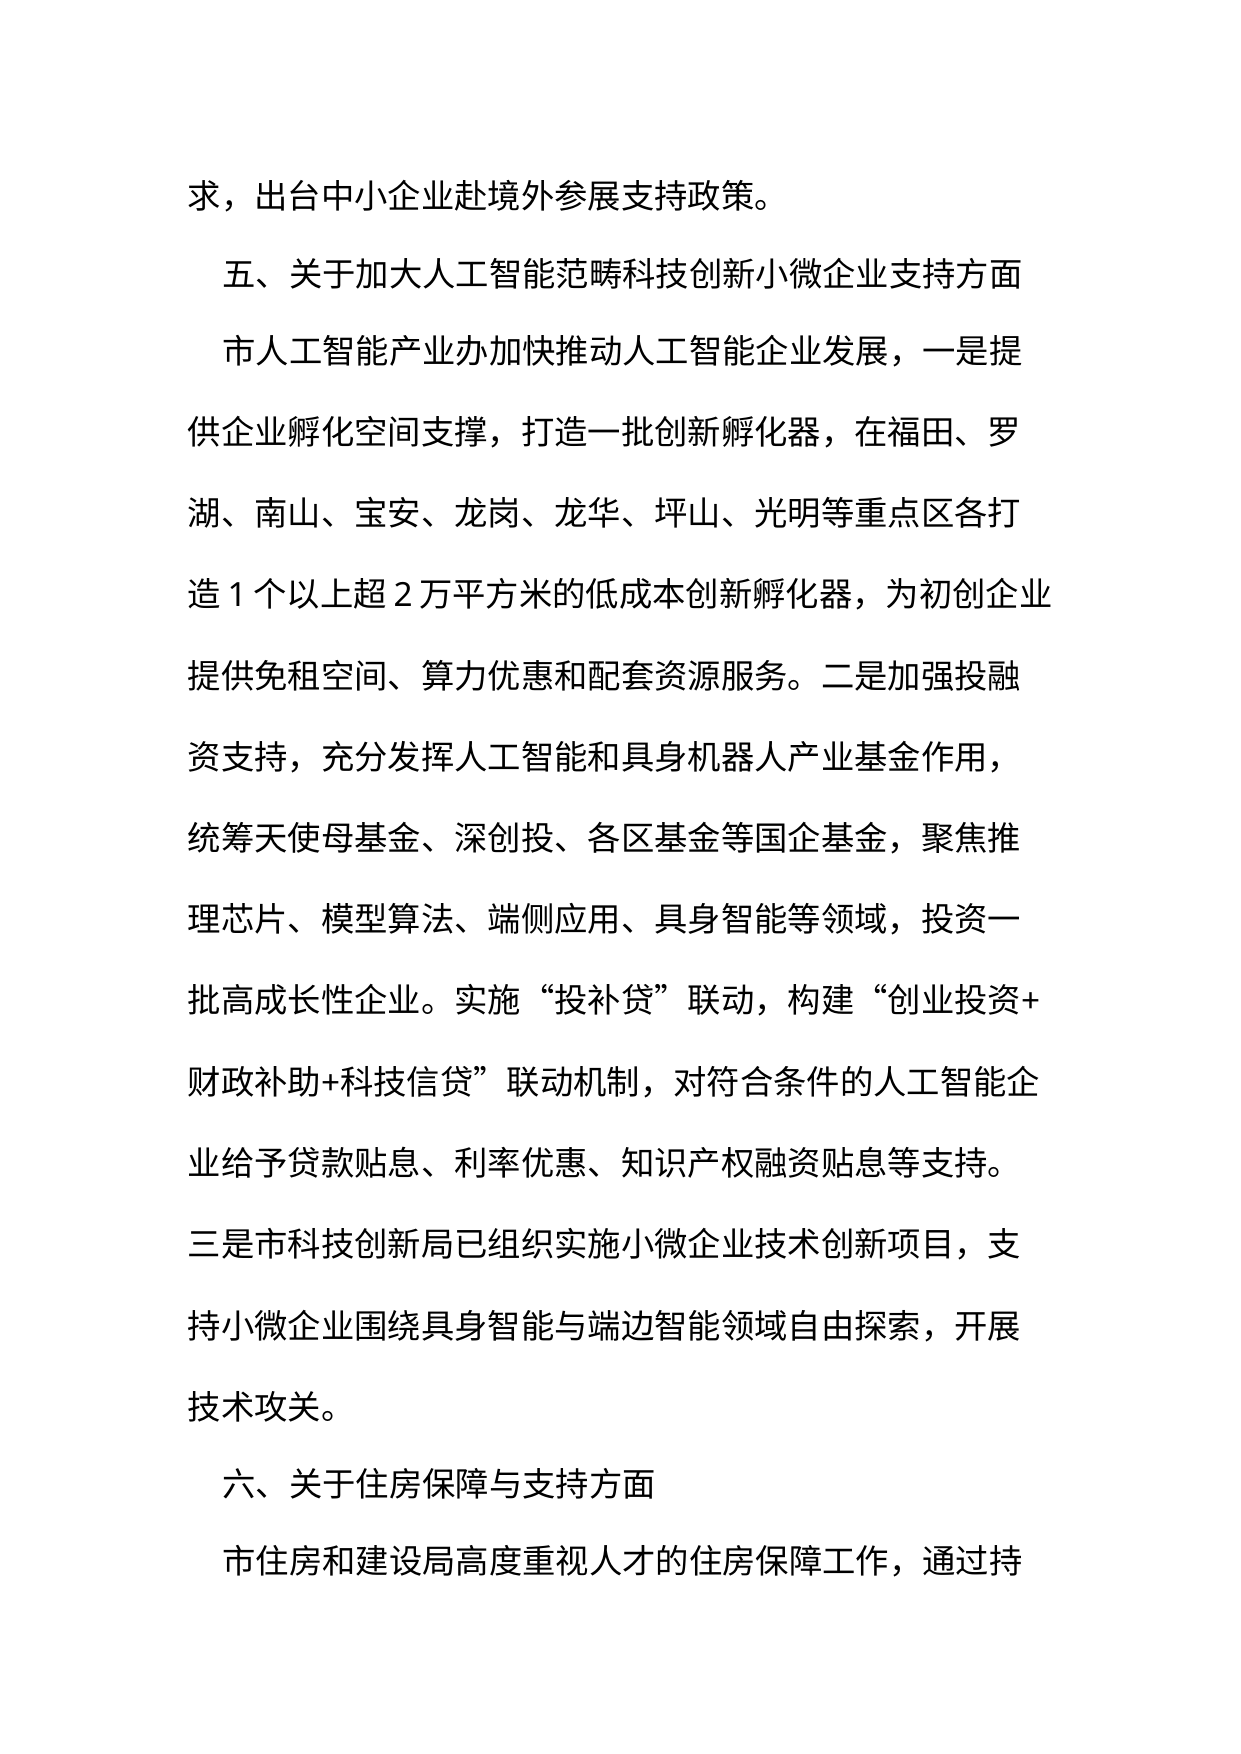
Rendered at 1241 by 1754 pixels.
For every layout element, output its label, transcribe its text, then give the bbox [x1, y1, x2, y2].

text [187, 162, 1053, 227]
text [187, 1526, 1053, 1591]
text 六、关于住房保障与支持方面 [187, 1449, 1053, 1514]
text 市人工智能产业办加快推动人工智能企业发展，一是提供企业孵化空间支撑，打造一批创新孵化器，在福田、罗湖、南山、宝安、龙岗、龙华、坪山、光明等重点区各打造1个以上超2万平方米的低成本创新孵化器，为初创企业提供免租空间、算力优惠和配套资源服务。二是加强投融资支持，充分发挥人工智能和具身机器人产业基金作用，统筹天使母基金、深创投、各区基金等国企基金，聚焦推理芯片、模型算法、端侧应用、具身智能等领域，投资一批高成长性企业。实施“投补贷”联动，构建“创业投资+财政补助+科技信贷”联动机制，对符合条件的人工智能企业给予贷款贴息、利率优惠、知识产权融资贴息等支持。三是市科技创新局已组织实施小微企业技术创新项目，支持小微企业围绕具身智能与端边智能领域自由探索，开展技术攻关。 [187, 316, 1053, 1437]
text 五、关于加大人工智能范畴科技创新小微企业支持方面 [187, 239, 1053, 304]
